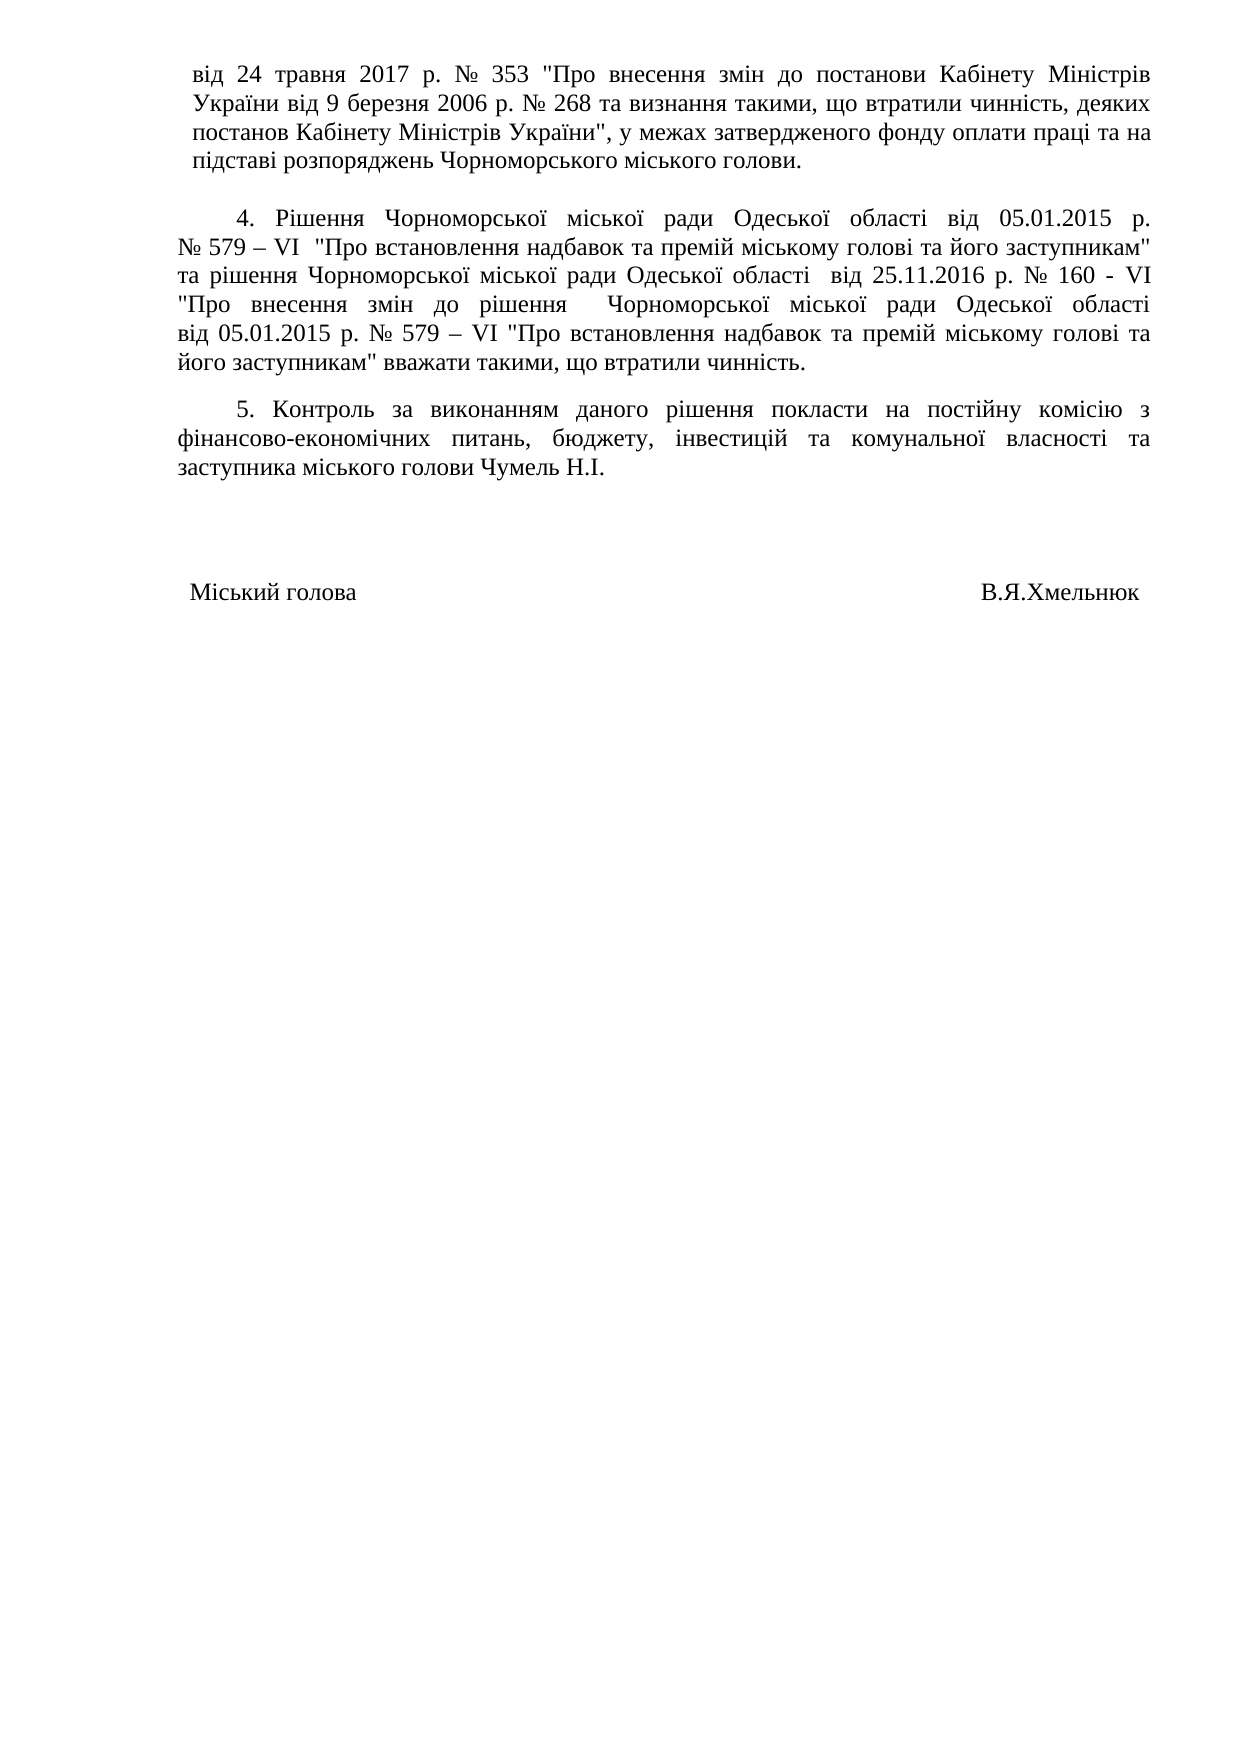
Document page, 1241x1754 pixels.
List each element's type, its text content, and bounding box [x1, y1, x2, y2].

text Міський голова В.Я.Хмельнюк [177, 577, 1152, 605]
text 5. Контроль за виконанням даного рішення покласти на постійну комісію з фінансово-економічних питань, бюджету, інвестицій та комунальної власності та заступника міського голови Чумель Н.І. [177, 394, 1152, 481]
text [192, 59, 1152, 174]
text 4. Рішення Чорноморської міської ради Одеської області від 05.01.2015 р. № 579 – VI "Про встановлення надбавок та премій міському голові та його заступникам" та рішення Чорноморської міської ради Одеської області від 25.11.2016 р. № 160 - VI "Про внесення змін до рішення Чорноморської міської ради Одеської області від 05.01.2015 р. № 579 – VI "Про встановлення надбавок та премій міському голові та його заступникам" вважати такими, що втратили чинність. [177, 203, 1152, 375]
